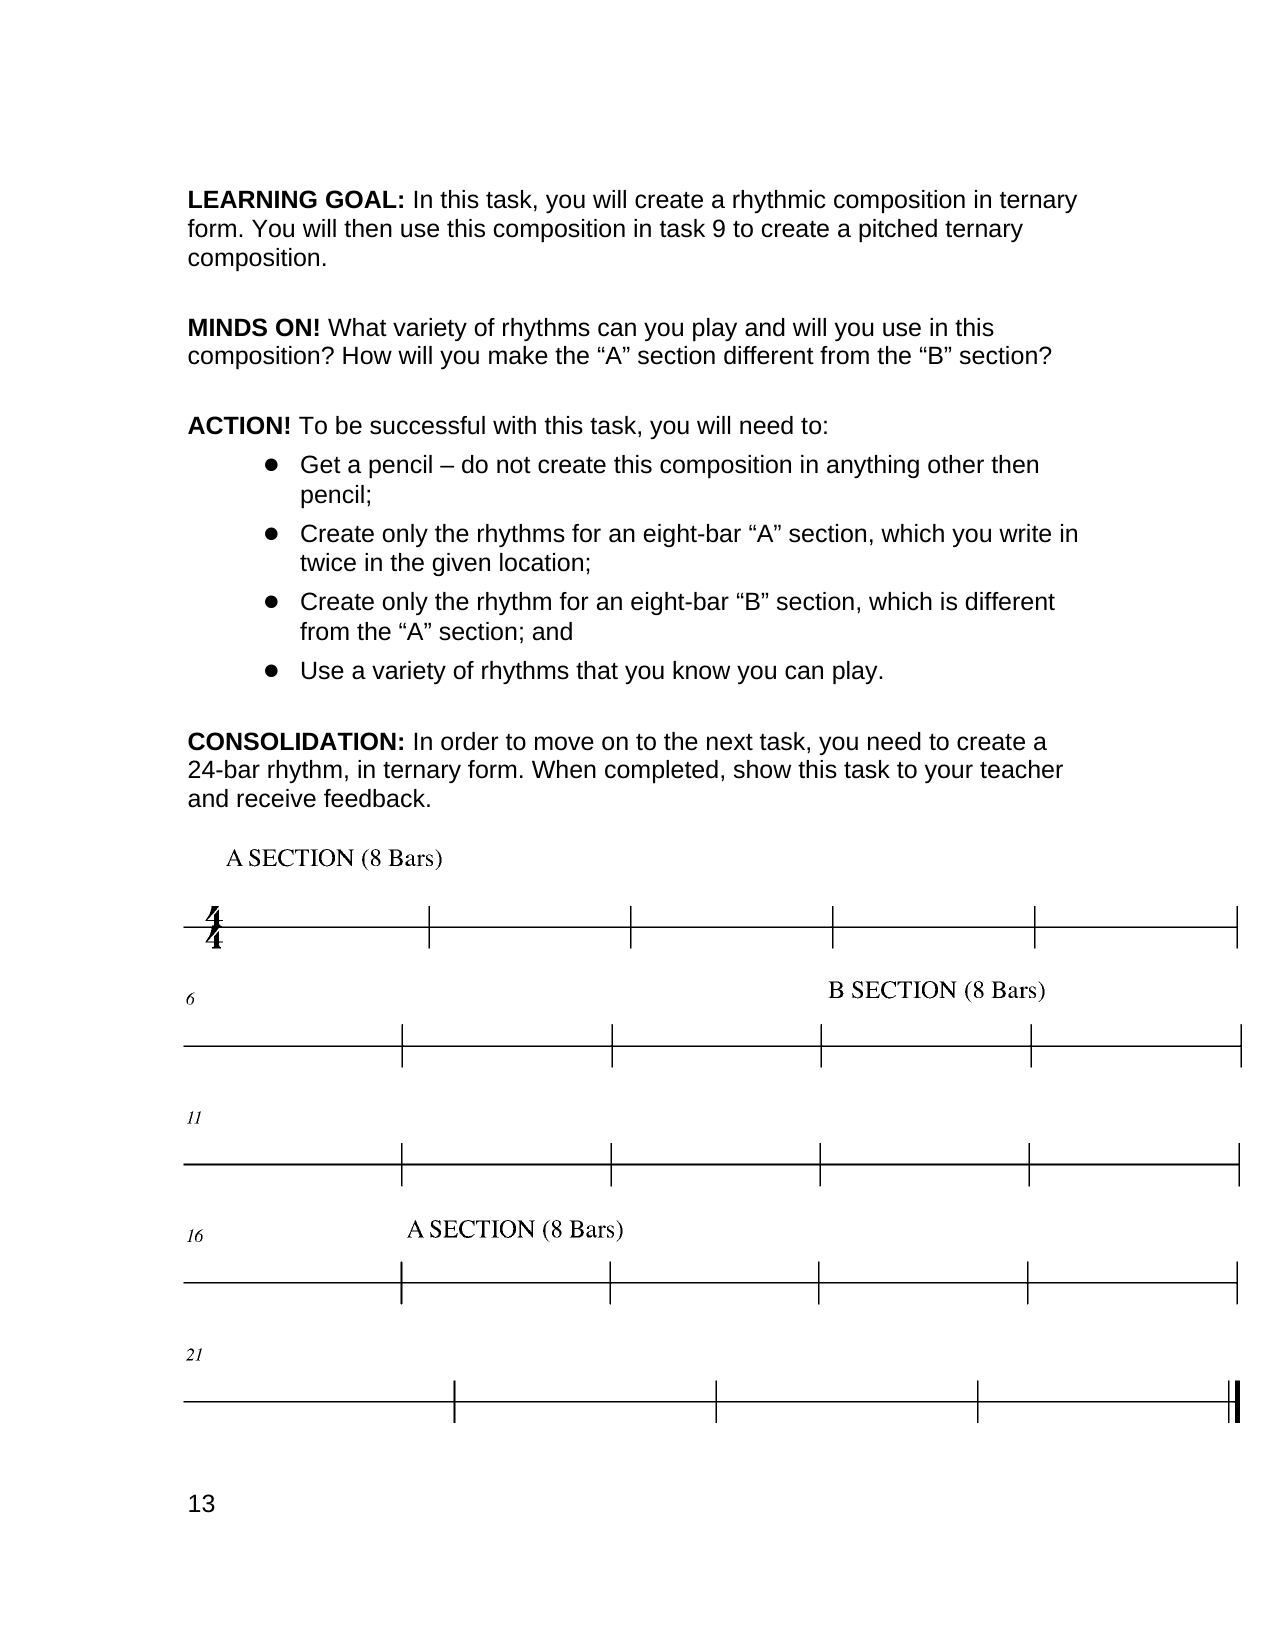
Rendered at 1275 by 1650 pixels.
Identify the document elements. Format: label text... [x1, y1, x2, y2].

text MINDS ON! What variety of rhythms can you play and will you use in this composition? How will you make the “A” section different from the “B” section? [187, 312, 1087, 370]
text ACTION! To be successful with this task, you will need to: [187, 411, 1087, 440]
list Create only the rhythm for an eight-bar “B” section, which is different from the “A” section; and [262, 583, 1087, 646]
list Create only the rhythms for an eight-bar “A” section, which you write in twice in the given location; [262, 515, 1087, 577]
list Use a variety of rhythms that you know you can play. [262, 652, 1087, 685]
text CONSOLIDATION: In order to move on to the next task, you need to create a 24-bar rhythm, in ternary form. When completed, show this task to your teacher and receive feedback. [187, 727, 1087, 813]
text LEARNING GOAL: In this task, you will create a rhythmic composition in ternary form. You will then use this composition in task 9 to create a pitched ternary composition. [187, 185, 1087, 271]
picture [181, 838, 1243, 1426]
list Get a pencil – do not create this composition in anything other then pencil; [262, 446, 1087, 508]
